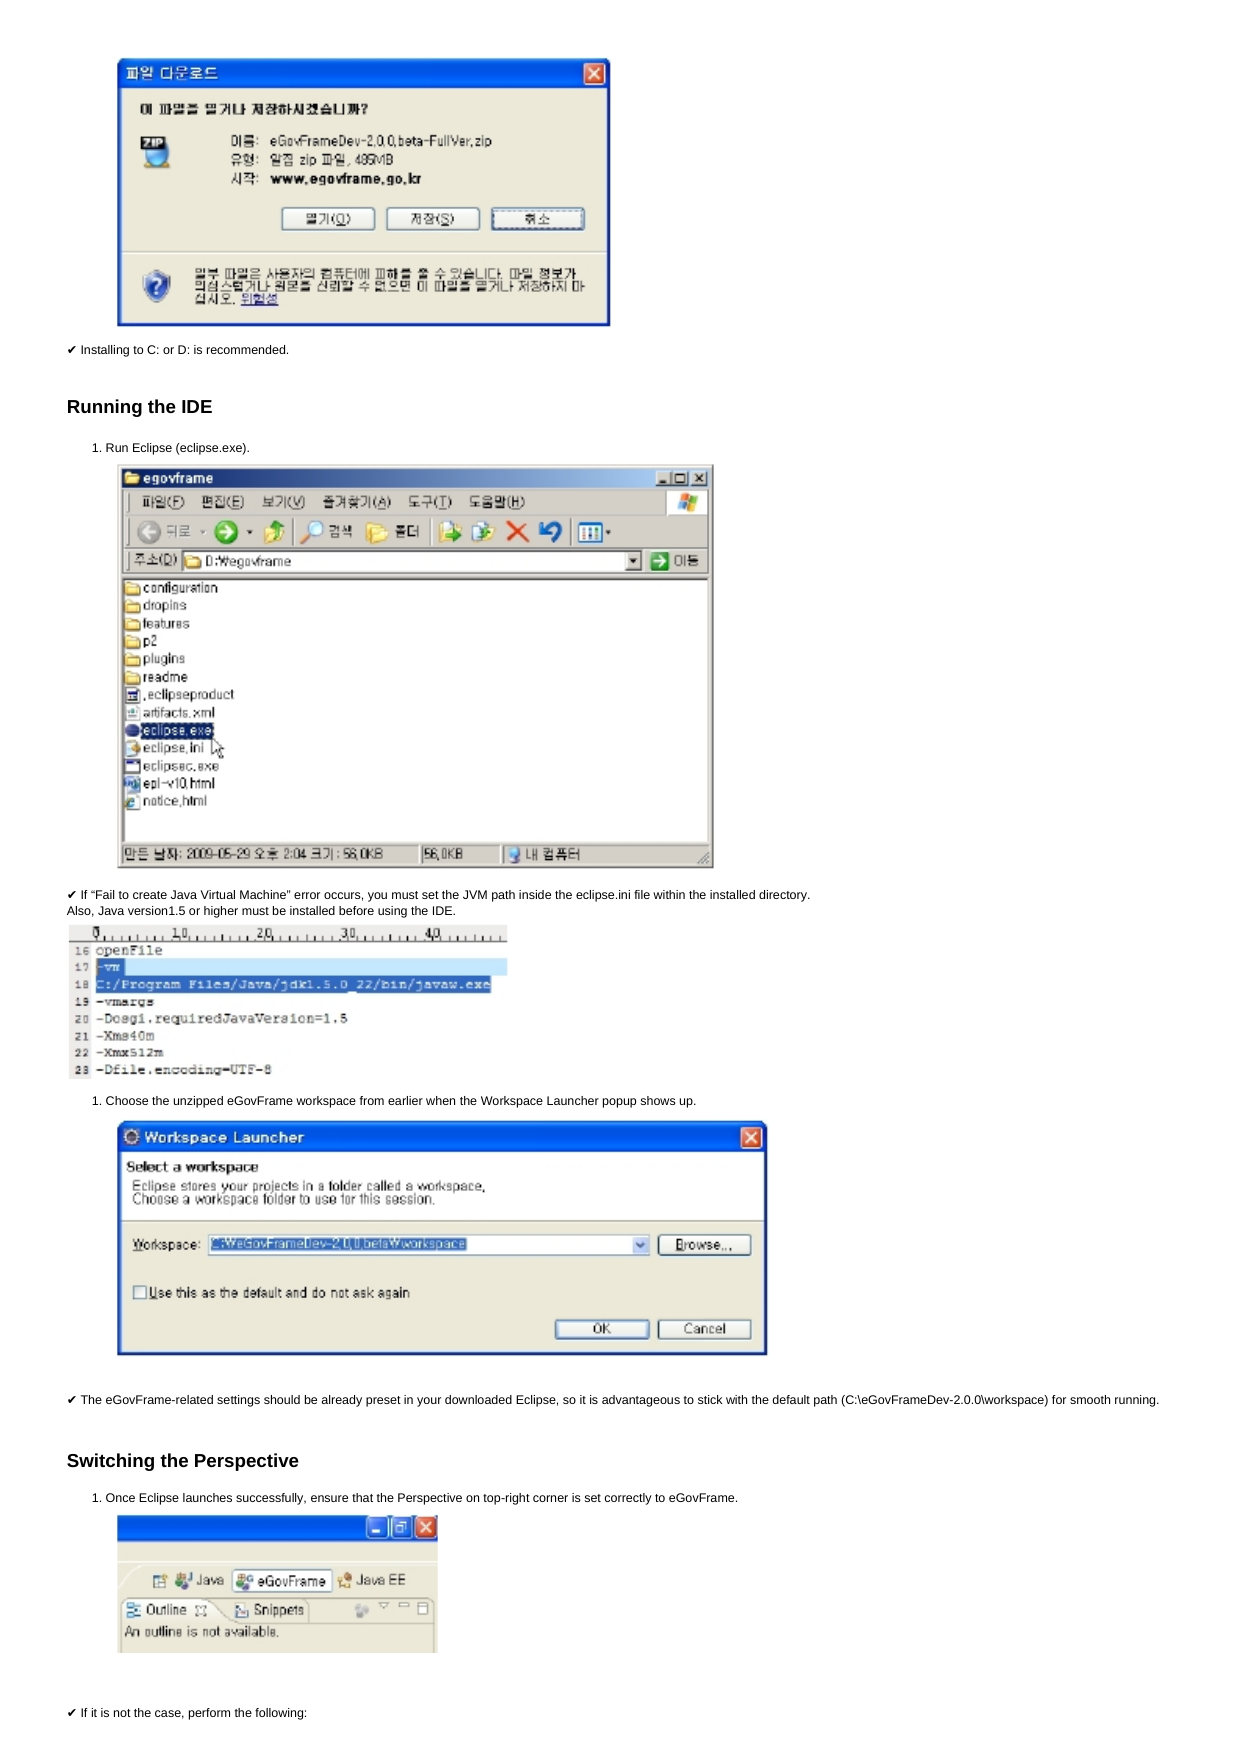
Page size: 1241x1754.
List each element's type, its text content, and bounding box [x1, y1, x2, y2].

picture [116, 1118, 769, 1357]
text 1. Once Eclipse launches successfully, ensure that the Perspective on top-right corner is set correctly to eGovFrame. [92, 1472, 1240, 1509]
picture [68, 922, 509, 1079]
text ✔ If it is not the case, perform the following: [67, 1703, 1240, 1721]
text 1. Choose the unzipped eGovFrame workspace from earlier when the Workspace Launcher popup shows up. [92, 1092, 1240, 1108]
text 1. Run Eclipse (eclipse.exe). [92, 439, 1240, 456]
picture [116, 1514, 438, 1653]
text Also, Java version1.5 or higher must be installed before using the IDE. [67, 903, 1240, 919]
text ✔ Installing to C: or D: is recommended. [67, 340, 1240, 358]
picture [116, 463, 717, 870]
text ✔ If “Fail to create Java Virtual Machine” error occurs, you must set the JVM path inside the eclipse.ini file within the installed directory. [67, 885, 1240, 903]
text Switching the Perspective [67, 1448, 1240, 1472]
text ✔ The eGovFrame-related settings should be already preset in your downloaded Eclipse, so it is advantageous to stick with the default path (C:\eGovFrameDev-2.0.0\workspace) for smooth running. [67, 1390, 1240, 1408]
text Running the IDE [67, 397, 1240, 417]
picture [116, 57, 612, 328]
